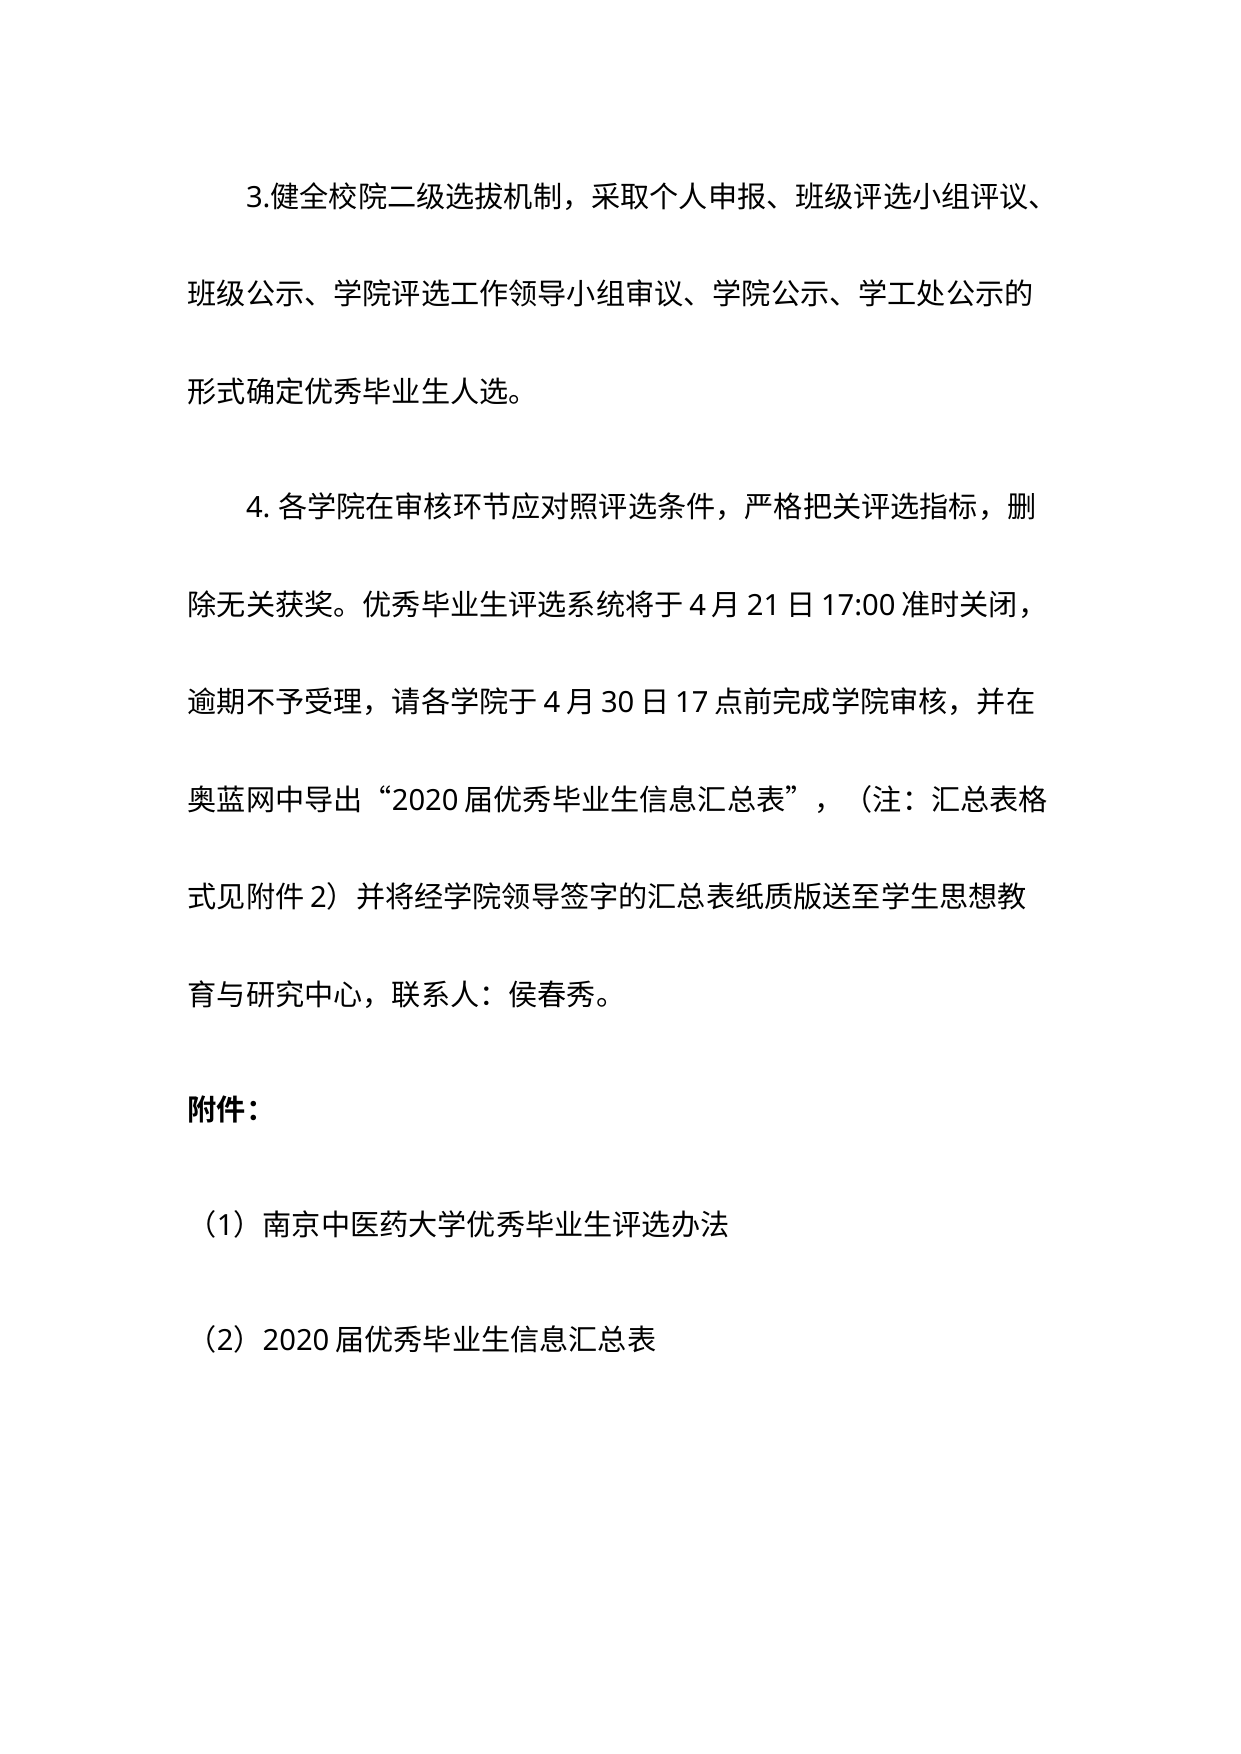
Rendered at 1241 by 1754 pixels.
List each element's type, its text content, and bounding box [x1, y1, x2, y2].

text 4. 各学院在审核环节应对照评选条件，严格把关评选指标，删除无关获奖。优秀毕业生评选系统将于4月21日17:00准时关闭，逾期不予受理，请各学院于4月30日17点前完成学院审核，并在奥蓝网中导出“2020届优秀毕业生信息汇总表”，（注：汇总表格式见附件2）并将经学院领导签字的汇总表纸质版送至学生思想教育与研究中心，联系人：侯春秀。 [187, 472, 1053, 1025]
text 附件： [187, 1075, 1053, 1140]
text （1）南京中医药大学优秀毕业生评选办法 [187, 1190, 1053, 1255]
text 3.健全校院二级选拔机制，采取个人申报、班级评选小组评议、班级公示、学院评选工作领导小组审议、学院公示、学工处公示的形式确定优秀毕业生人选。 [187, 162, 1053, 422]
text （2）2020届优秀毕业生信息汇总表 [187, 1306, 1053, 1371]
